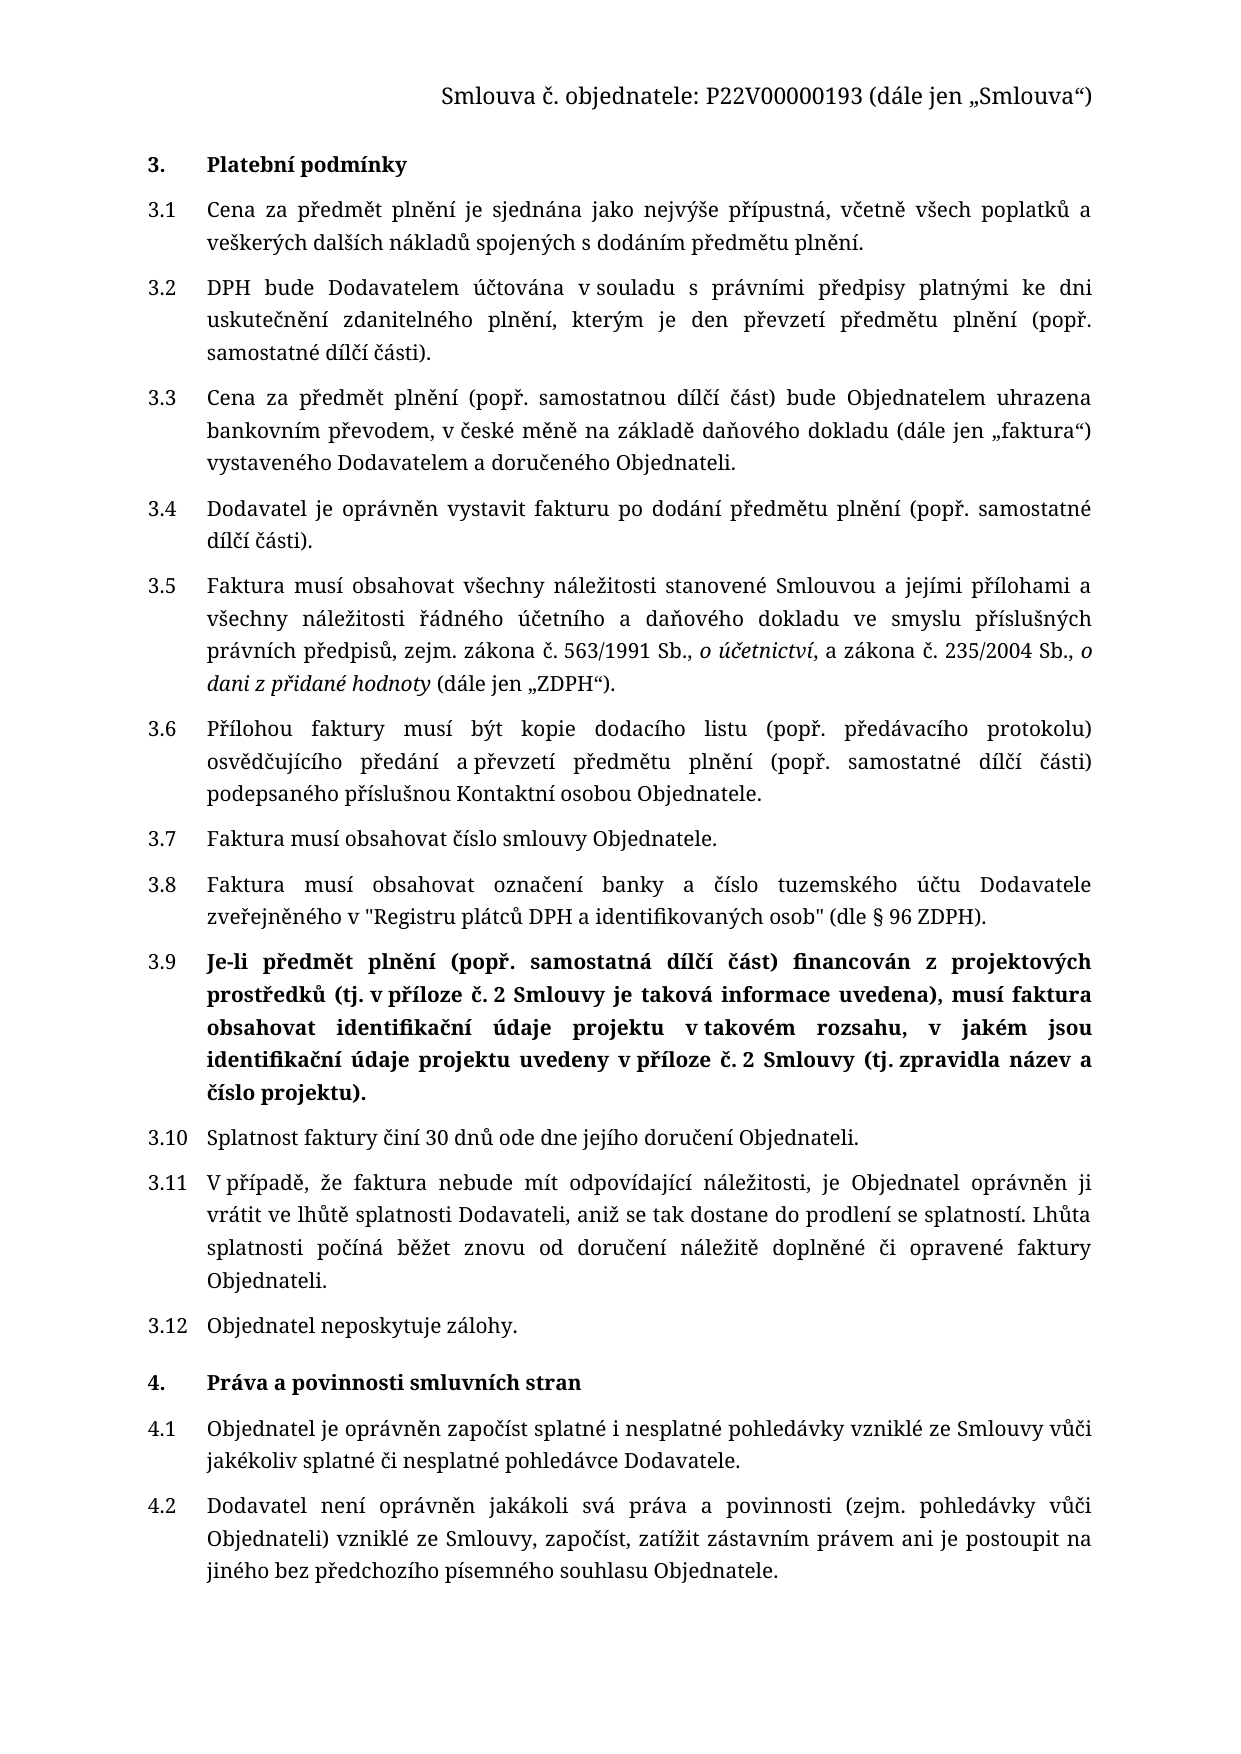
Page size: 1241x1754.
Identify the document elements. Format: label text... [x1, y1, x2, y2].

list Je-li předmět plnění (popř. samostatná dílčí část) financován z projektových prostředků (tj. v příloze č. 2 Smlouvy je taková informace uvedena), musí faktura obsahovat identifikační údaje projektu v takovém rozsahu, v jakém jsou identifikační údaje projektu uvedeny v příloze č. 2 Smlouvy (tj. zpravidla název a číslo projektu). [148, 947, 1093, 1106]
list Přílohou faktury musí být kopie dodacího listu (popř. předávacího protokolu) osvědčujícího předání a převzetí předmětu plnění (popř. samostatné dílčí části) podepsaného příslušnou Kontaktní osobou Objednatele. [148, 714, 1093, 808]
list Platební podmínky [148, 150, 1093, 179]
list DPH bude Dodavatelem účtována v souladu s právními předpisy platnými ke dni uskutečnění zdanitelného plnění, kterým je den převzetí předmětu plnění (popř. samostatné dílčí části). [148, 273, 1093, 367]
list Splatnost faktury činí 30 dnů ode dne jejího doručení Objednateli. [148, 1123, 1093, 1151]
list Faktura musí obsahovat označení banky a číslo tuzemského účtu Dodavatele zveřejněného v "Registru plátců DPH a identifikovaných osob" (dle § 96 ZDPH). [148, 870, 1093, 931]
list Dodavatel je oprávněn vystavit fakturu po dodání předmětu plnění (popř. samostatné dílčí části). [148, 494, 1093, 555]
list Práva a povinnosti smluvních stran [148, 1368, 1093, 1397]
list Objednatel neposkytuje zálohy. [148, 1311, 1093, 1339]
list Objednatel je oprávněn započíst splatné i nesplatné pohledávky vzniklé ze Smlouvy vůči jakékoliv splatné či nesplatné pohledávce Dodavatele. [148, 1414, 1093, 1475]
list Cena za předmět plnění je sjednána jako nejvýše přípustná, včetně všech poplatků a veškerých dalších nákladů spojených s dodáním předmětu plnění. [148, 195, 1093, 256]
list Cena za předmět plnění (popř. samostatnou dílčí část) bude Objednatelem uhrazena bankovním převodem, v české měně na základě daňového dokladu (dále jen „faktura“) vystaveného Dodavatelem a doručeného Objednateli. [148, 383, 1093, 477]
list Faktura musí obsahovat všechny náležitosti stanovené Smlouvou a jejími přílohami a všechny náležitosti řádného účetního a daňového dokladu ve smyslu příslušných právních předpisů, zejm. zákona č. 563/1991 Sb., o účetnictví, a zákona č. 235/2004 Sb., o dani z přidané hodnoty (dále jen „ZDPH“). [148, 571, 1093, 698]
list V případě, že faktura nebude mít odpovídající náležitosti, je Objednatel oprávněn ji vrátit ve lhůtě splatnosti Dodavateli, aniž se tak dostane do prodlení se splatností. Lhůta splatnosti počíná běžet znovu od doručení náležitě doplněné či opravené faktury Objednateli. [148, 1168, 1093, 1294]
list Dodavatel není oprávněn jakákoli svá práva a povinnosti (zejm. pohledávky vůči Objednateli) vzniklé ze Smlouvy, započíst, zatížit zástavním právem ani je postoupit na jiného bez předchozího písemného souhlasu Objednatele. [148, 1491, 1093, 1585]
list Faktura musí obsahovat číslo smlouvy Objednatele. [148, 824, 1093, 853]
